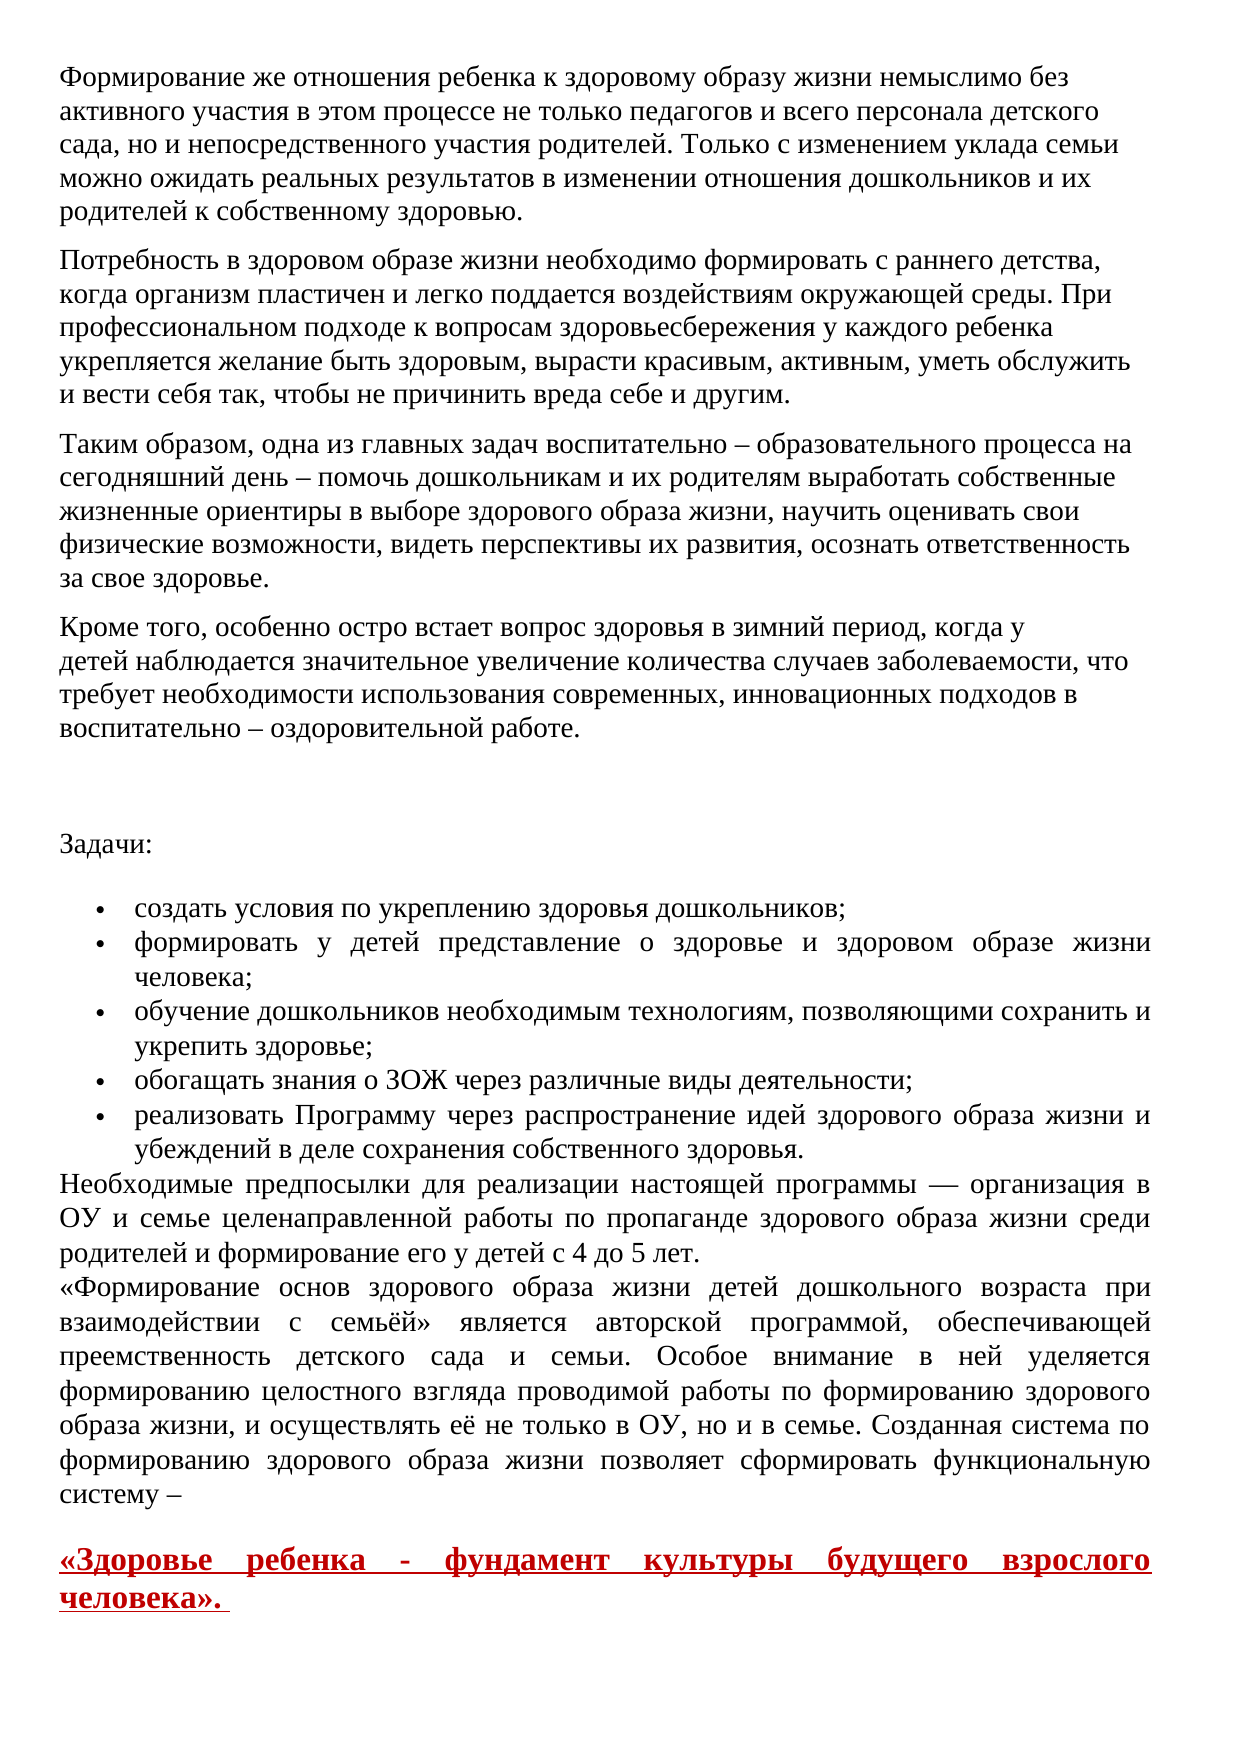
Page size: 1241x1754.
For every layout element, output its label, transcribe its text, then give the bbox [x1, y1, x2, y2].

text «Здоровье ребенка - фундамент культуры будущего взрослого человека». [59, 1574, 1152, 1616]
list создать условия по укреплению здоровья дошкольников; [97, 889, 1152, 924]
list реализовать Программу через распространение идей здорового образа жизни и убеждений в деле сохранения собственного здоровья. [97, 1096, 1152, 1165]
text Таким образом, одна из главных задач воспитательно – образовательного процесса на сегодняшний день – помочь дошкольникам и их родителям выработать собственные жизненные ориентиры в выборе здорового образа жизни, научить оценивать свои физические возможности, видеть перспективы их развития, осознать ответственность за свое здоровье. [59, 426, 1152, 593]
text Формирование же отношения ребенка к здоровому образу жизни немыслимо без активного участия в этом процессе не только педагогов и всего персонала детского сада, но и непосредственного участия родителей. Только с изменением уклада семьи можно ожидать реальных результатов в изменении отношения дошкольников и их родителей к собственному здоровью. [59, 59, 1152, 227]
text Потребность в здоровом образе жизни необходимо формировать с раннего детства, когда организм пластичен и легко поддается воздействиям окружающей среды. При профессиональном подходе к вопросам здоровьесбережения у каждого ребенка укрепляется желание быть здоровым, вырасти красивым, активным, уметь обслужить и вести себя так, чтобы не причинить вреда себе и другим. [59, 242, 1152, 410]
list формировать у детей представление о здоровье и здоровом образе жизни человека; [97, 924, 1152, 993]
text «Здоровье ребенка - фундамент культуры будущего взрослого человека». [59, 1539, 1152, 1572]
text Кроме того, особенно остро встает вопрос здоровья в зимний период, когда у детей наблюдается значительное увеличение количества случаев заболеваемости, что требует необходимости использования современных, инновационных подходов в воспитательно – оздоровительной работе. [59, 609, 1152, 743]
text «Формирование основ здорового образа жизни детей дошкольного возраста при взаимодействии с семьёй» является авторской программой, обеспечивающей преемственность детского сада и семьи. Особое внимание в ней уделяется формированию целостного взгляда проводимой работы по формированию здорового образа жизни, и осуществлять её не только в ОУ, но и в семье. Созданная система по формированию здорового образа жизни позволяет сформировать функциональную систему – [59, 1268, 1152, 1510]
list обучение дошкольников необходимым технологиям, позволяющими сохранить и укрепить здоровье; [97, 993, 1152, 1062]
text Задачи: [59, 826, 1152, 860]
text Необходимые предпосылки для реализации настоящей программы — организация в ОУ и семье целенаправленной работы по пропаганде здорового образа жизни среди родителей и формирование его у детей с 4 до 5 лет. [59, 1165, 1152, 1268]
list обогащать знания о ЗОЖ через различные виды деятельности; [97, 1062, 1152, 1096]
